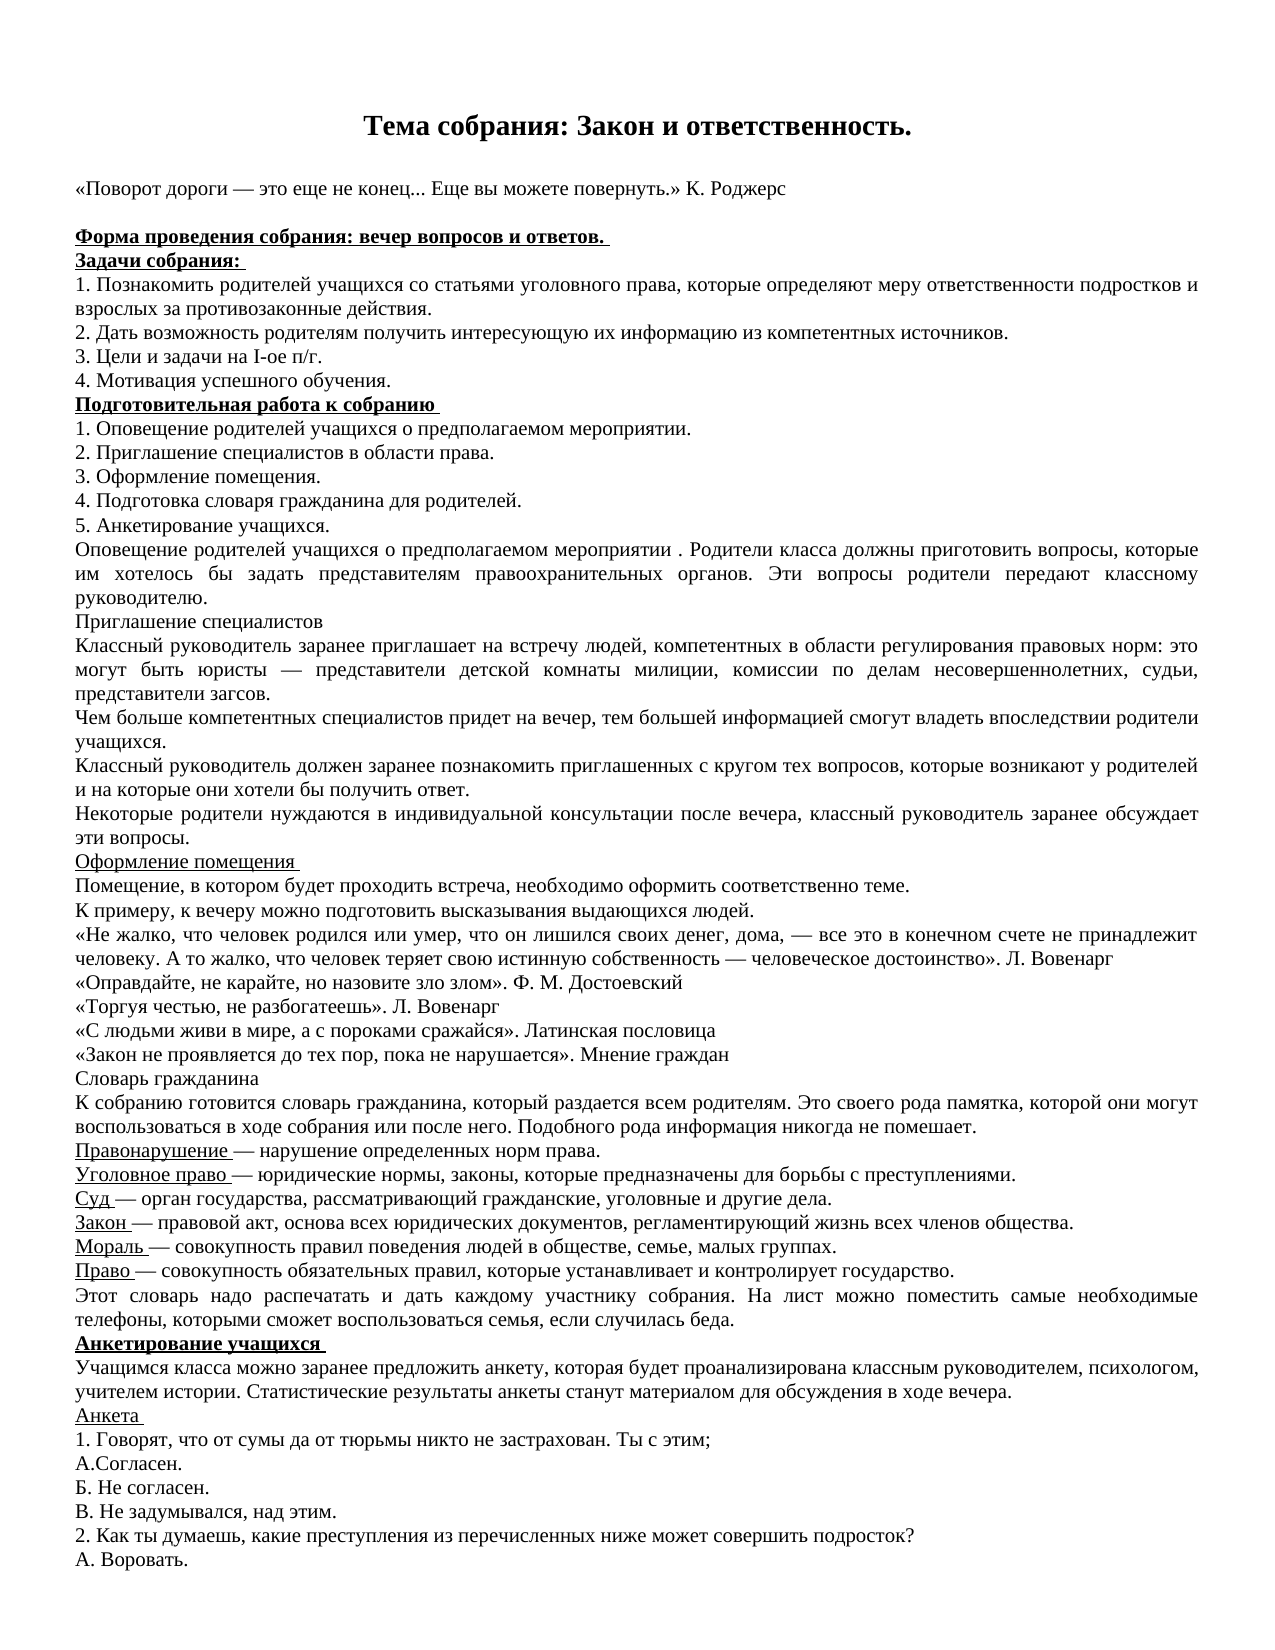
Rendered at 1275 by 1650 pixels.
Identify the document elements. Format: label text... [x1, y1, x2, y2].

text К примеру, к вечеру можно подготовить высказывания выдающихся людей. [75, 897, 1200, 922]
text 1. Познакомить родителей учащихся со статьями уголовного права, которые определяют меру ответственности подростков и взрослых за противозаконные действия. [75, 272, 1200, 320]
text Словарь гражданина [75, 1066, 1200, 1090]
text 4. Мотивация успешного обучения. [75, 368, 1200, 392]
text 4. Подготовка словаря гражданина для родителей. [75, 488, 1200, 512]
text Уголовное право — юридические нормы, законы, которые предназначены для борьбы с преступлениями. [75, 1162, 1200, 1186]
text 3. Оформление помещения. [75, 464, 1200, 488]
text Б. Не согласен. [75, 1475, 1200, 1499]
text Этот словарь надо распечатать и дать каждому участнику собрания. На лист можно поместить самые необходимые телефоны, которыми сможет воспользоваться семья, если случилась беда. [75, 1282, 1200, 1331]
text А. Воровать. [75, 1547, 1200, 1571]
text Учащимся класса можно заранее предложить анкету, которая будет проанализирована классным руководителем, психологом, учителем истории. Статистические результаты анкеты станут материалом для обсуждения в ходе вечера. [75, 1355, 1200, 1403]
text 5. Анкетирование учащихся. [75, 512, 1200, 537]
text К собранию готовится словарь гражданина, который раздается всем родителям. Это своего рода памятка, которой они могут воспользоваться в ходе собрания или после него. Подобного рода информация никогда не помешает. [75, 1090, 1200, 1138]
text Тема собрания: Закон и ответственность. [75, 108, 1200, 142]
text Анкетирование учащихся [75, 1331, 1200, 1355]
text «Поворот дороги — это еще не конец... Еще вы можете повернуть.» К. Роджерс [75, 176, 1200, 200]
text Мораль — совокупность правил поведения людей в обществе, семье, малых группах. [75, 1234, 1200, 1258]
text «Закон не проявляется до тех пор, пока не нарушается». Мнение граждан [75, 1042, 1200, 1066]
text Оповещение родителей учащихся о предполагаемом мероприятии . Родители класса должны приготовить вопросы, которые им хотелось бы задать представителям правоохранительных органов. Эти вопросы родители передают классному руководителю. [75, 537, 1200, 609]
text 2. Дать возможность родителям получить интересующую их информацию из компетентных источников. [75, 320, 1200, 344]
text Подготовительная работа к собранию [75, 392, 1200, 416]
text А.Согласен. [75, 1451, 1200, 1475]
text «Не жалко, что человек родился или умер, что он лишился своих денег, дома, — все это в конечном счете не принадлежит человеку. А то жалко, что человек теряет свою истинную собственность — человеческое достоинство». Л. Вовенарг [75, 922, 1200, 970]
text Помещение, в котором будет проходить встреча, необходимо оформить соответственно теме. [75, 873, 1200, 897]
text Задачи собрания: [75, 248, 1200, 272]
text 1. Оповещение родителей учащихся о предполагаемом мероприятии. [75, 416, 1200, 440]
text В. Не задумывался, над этим. [75, 1499, 1200, 1523]
text Классный руководитель заранее приглашает на встречу людей, компетентных в области регулирования правовых норм: это могут быть юристы — представители детской комнаты милиции, комиссии по делам несовершеннолетних, судьи, представители загсов. [75, 633, 1200, 705]
text Право — совокупность обязательных правил, которые устанавливает и контролирует государство. [75, 1258, 1200, 1282]
text Классный руководитель должен заранее познакомить приглашенных с кругом тех вопросов, которые возникают у родителей и на которые они хотели бы получить ответ. [75, 753, 1200, 801]
text 3. Цели и задачи на I-ое п/г. [75, 344, 1200, 368]
text Закон — правовой акт, основа всех юридических документов, регламентирующий жизнь всех членов общества. [75, 1210, 1200, 1234]
text Чем больше компетентных специалистов придет на вечер, тем большей информацией смогут владеть впоследствии родители учащихся. [75, 705, 1200, 753]
text Некоторые родители нуждаются в индивидуальной консультации после вечера, классный руководитель заранее обсуждает эти вопросы. [75, 801, 1200, 849]
text Правонарушение — нарушение определенных норм права. [75, 1138, 1200, 1162]
text Форма проведения собрания: вечер вопросов и ответов. [75, 224, 1200, 248]
text 2. Приглашение специалистов в области права. [75, 440, 1200, 464]
text Суд — орган государства, рассматривающий гражданские, уголовные и другие дела. [75, 1186, 1200, 1210]
text 1. Говорят, что от сумы да от тюрьмы никто не застрахован. Ты с этим; [75, 1427, 1200, 1451]
text Анкета [75, 1403, 1200, 1427]
text «С людьми живи в мире, а с пороками сражайся». Латинская пословица [75, 1018, 1200, 1042]
text 2. Как ты думаешь, какие преступления из перечисленных ниже может совершить подросток? [75, 1523, 1200, 1547]
text «Оправдайте, не карайте, но назовите зло злом». Ф. М. Достоевский [75, 970, 1200, 994]
text «Торгуя честью, не разбогатеешь». Л. Вовенарг [75, 994, 1200, 1018]
text Приглашение специалистов [75, 609, 1200, 633]
text Оформление помещения [75, 849, 1200, 873]
